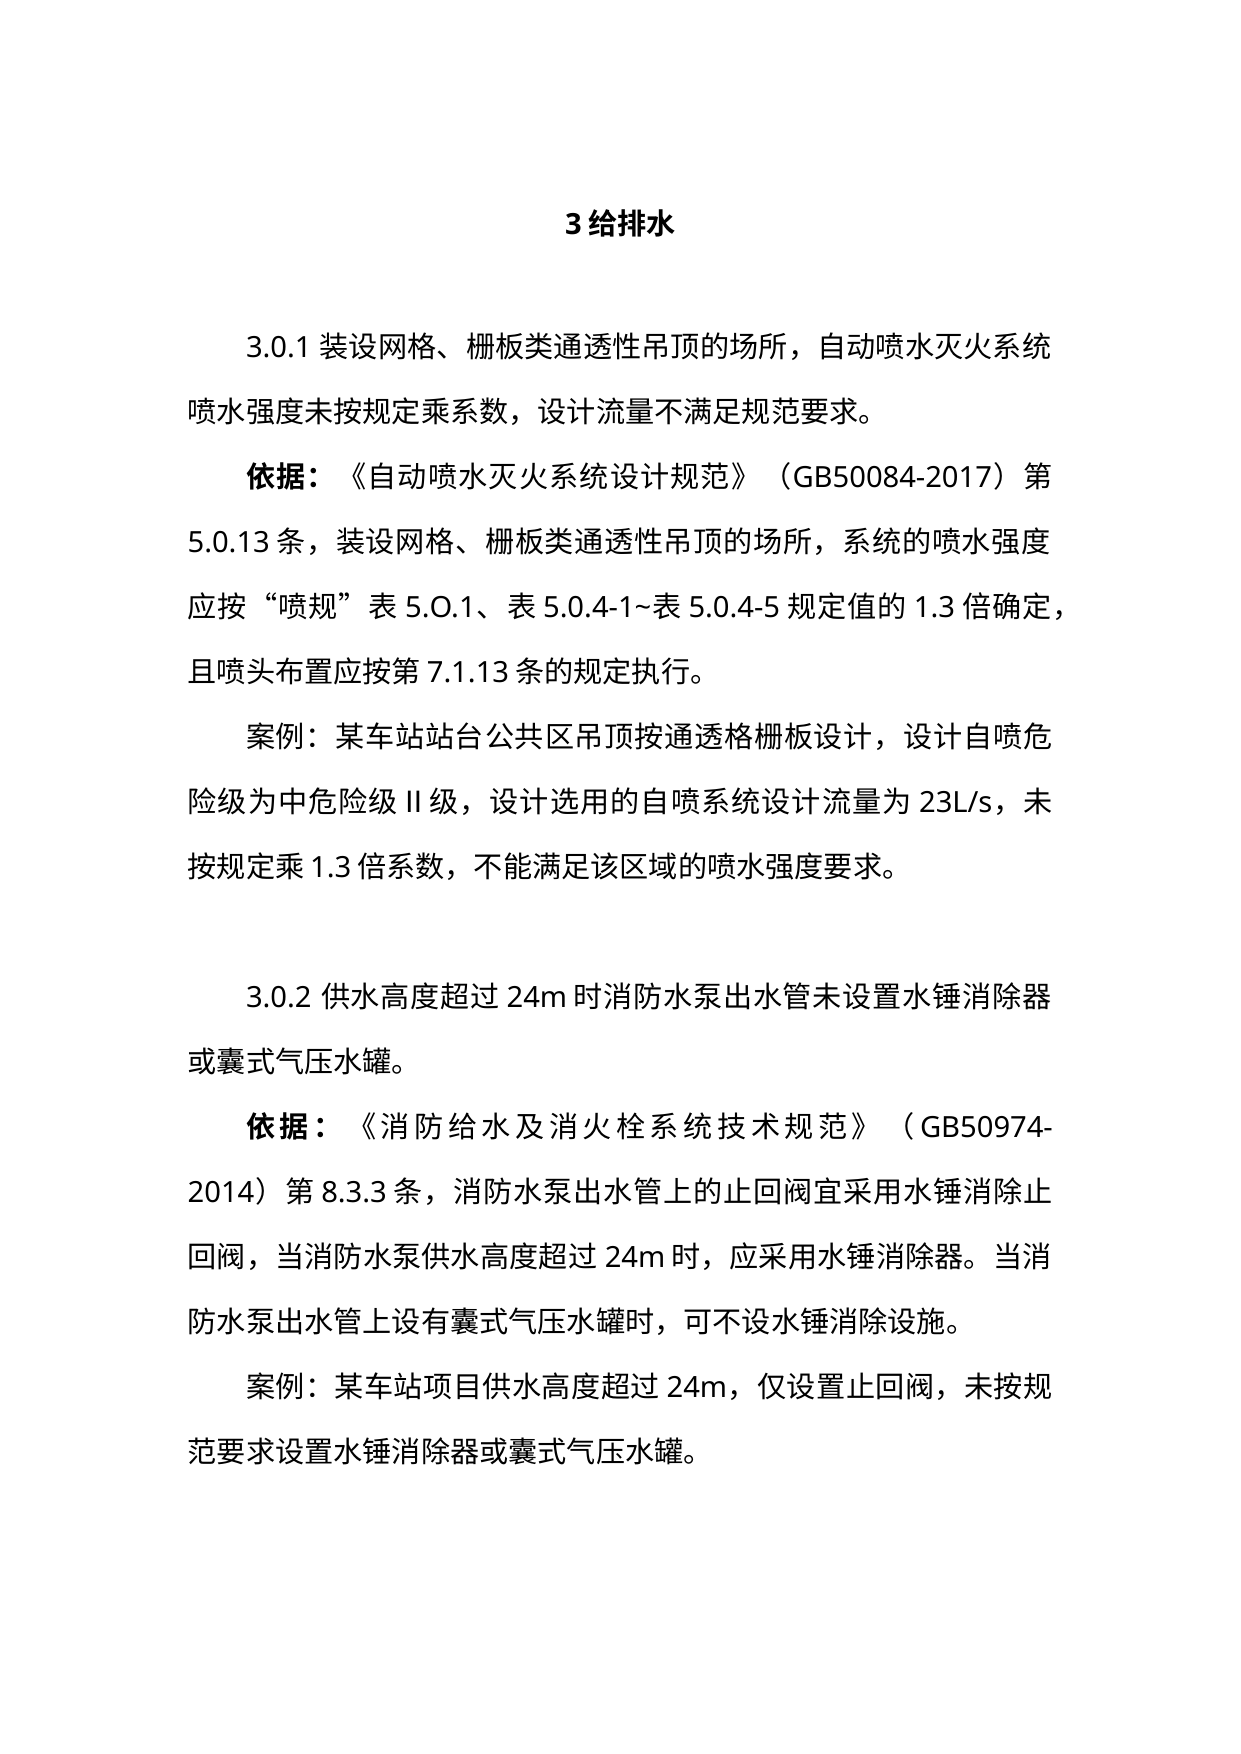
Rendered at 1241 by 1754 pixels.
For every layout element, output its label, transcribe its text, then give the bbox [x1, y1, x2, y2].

text 依据：《自动喷水灭火系统设计规范》（GB50084-2017）第5.0.13条，装设网格、栅板类通透性吊顶的场所，系统的喷水强度应按“喷规”表5.O.1、表5.0.4-1~表5.0.4-5规定值的1.3倍确定，且喷头布置应按第7.1.13条的规定执行。 [187, 442, 1053, 702]
text 3.0.1 装设网格、栅板类通透性吊顶的场所，自动喷水灭火系统喷水强度未按规定乘系数，设计流量不满足规范要求。 [187, 312, 1053, 442]
text 3.0.2 供水高度超过24m时消防水泵出水管未设置水锤消除器或囊式气压水罐。 [187, 962, 1053, 1092]
text 依据：《消防给水及消火栓系统技术规范》（GB50974-2014）第8.3.3条，消防水泵出水管上的止回阀宜采用水锤消除止回阀，当消防水泵供水高度超过24m时，应采用水锤消除器。当消防水泵出水管上设有囊式气压水罐时，可不设水锤消除设施。 [187, 1092, 1053, 1352]
text 案例：某车站项目供水高度超过24m，仅设置止回阀，未按规范要求设置水锤消除器或囊式气压水罐。 [187, 1352, 1053, 1482]
text 案例：某车站站台公共区吊顶按通透格栅板设计，设计自喷危险级为中危险级Ⅱ级，设计选用的自喷系统设计流量为23L/s，未按规定乘1.3倍系数，不能满足该区域的喷水强度要求。 [187, 702, 1053, 897]
subtitle 3 给排水 [187, 189, 1053, 254]
